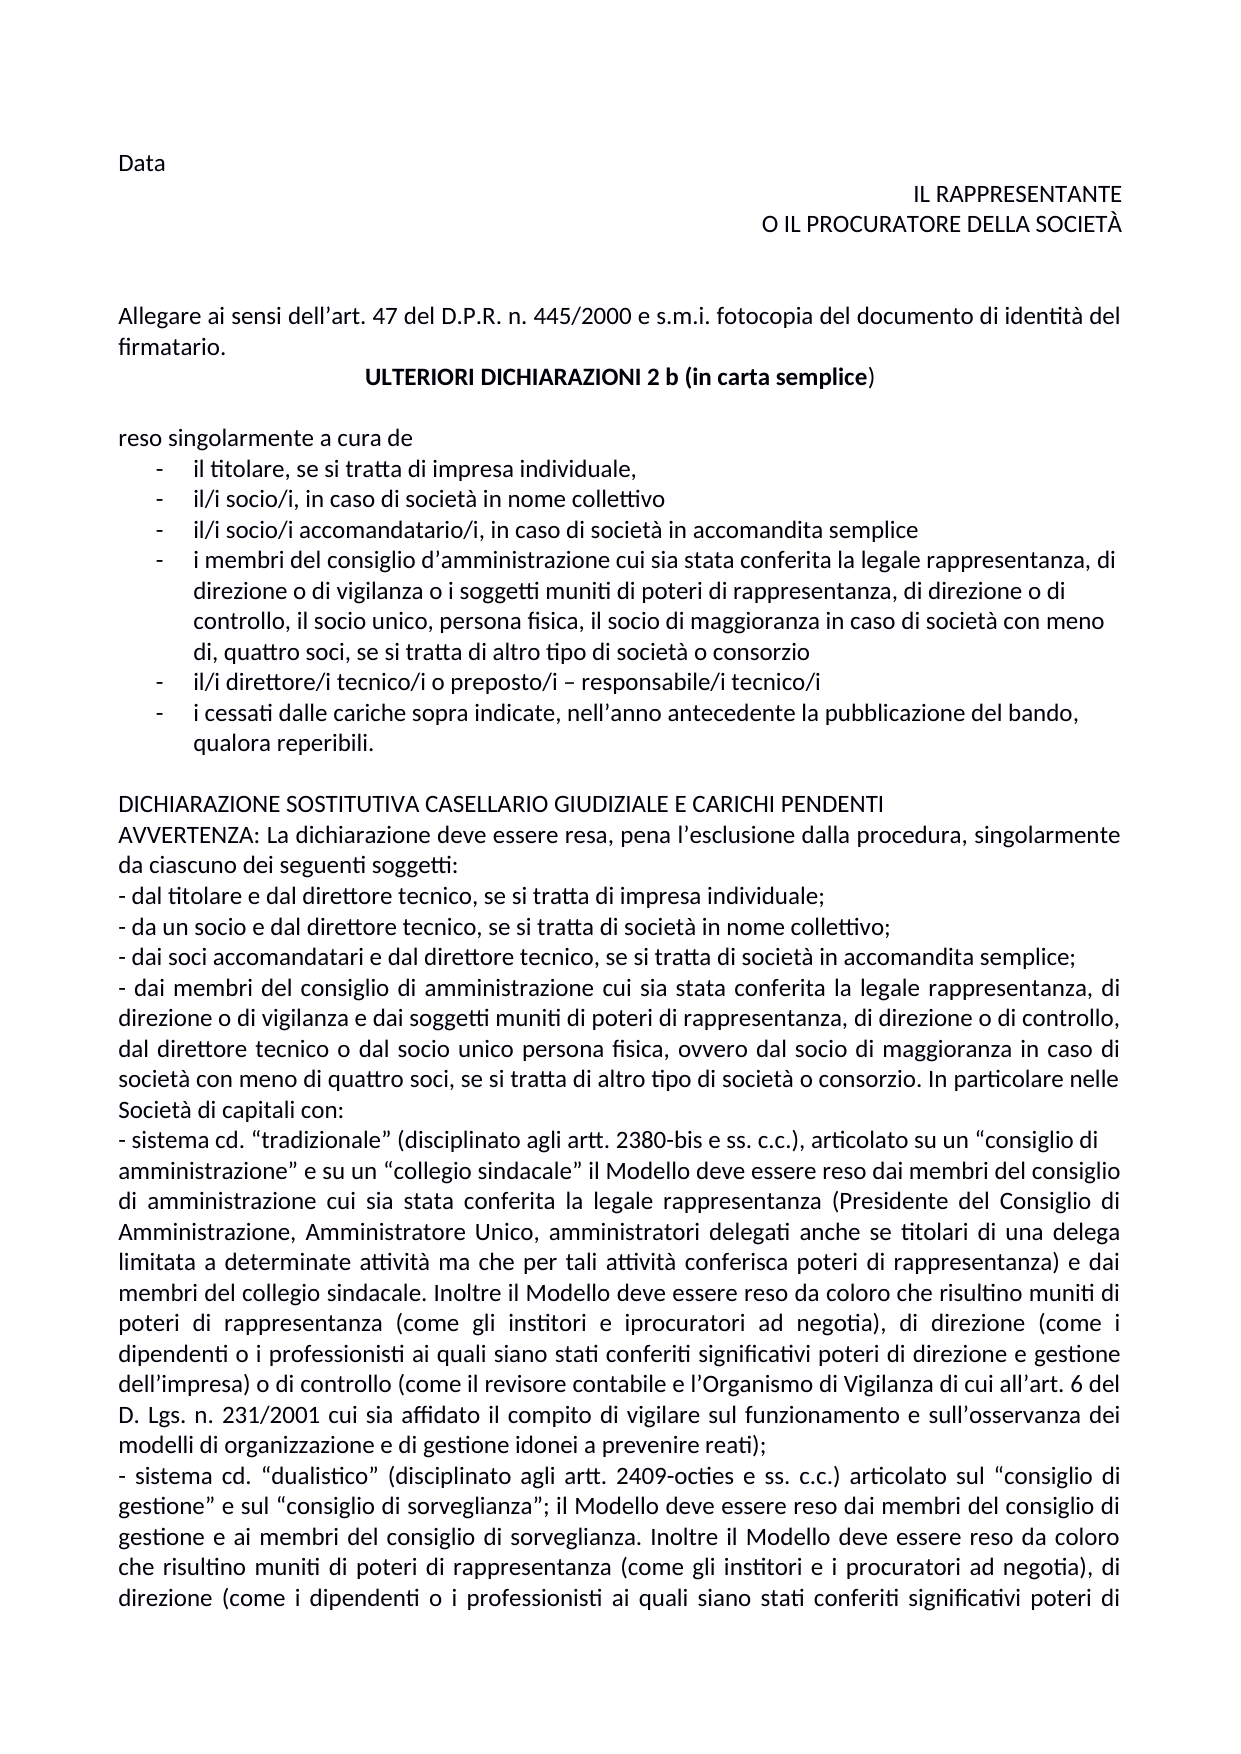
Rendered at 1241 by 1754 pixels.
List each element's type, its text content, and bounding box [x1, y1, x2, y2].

text ULTERIORI DICHIARAZIONI 2 b (in carta semplice) [118, 361, 1122, 392]
list il titolare, se si tratta di impresa individuale, [156, 453, 1122, 483]
list il/i socio/i accomandatario/i, in caso di società in accomandita semplice [156, 514, 1122, 544]
text reso singolarmente a cura de [118, 422, 1122, 453]
text IL RAPPRESENTANTE [118, 178, 1122, 209]
text - dai membri del consiglio di amministrazione cui sia stata conferita la legale rappresentanza, di direzione o di vigilanza e dai soggetti muniti di poteri di rappresentanza, di direzione o di controllo, dal direttore tecnico o dal socio unico persona fisica, ovvero dal socio di maggioranza in caso di società con meno di quattro soci, se si tratta di altro tipo di società o consorzio. In particolare nelle Società di capitali con: [118, 972, 1122, 1124]
text - dal titolare e dal direttore tecnico, se si tratta di impresa individuale; [118, 880, 1122, 911]
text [118, 1460, 1122, 1613]
text - dai soci accomandatari e dal direttore tecnico, se si tratta di società in accomandita semplice; [118, 941, 1122, 972]
list il/i socio/i, in caso di società in nome collettivo [156, 483, 1122, 514]
text - sistema cd. “tradizionale” (disciplinato agli artt. 2380-bis e ss. c.c.), articolato su un “consiglio di [118, 1124, 1122, 1155]
list il/i direttore/i tecnico/i o preposto/i – responsabile/i tecnico/i [156, 666, 1122, 697]
list i membri del consiglio d’amministrazione cui sia stata conferita la legale rappresentanza, di direzione o di vigilanza o i soggetti muniti di poteri di rappresentanza, di direzione o di controllo, il socio unico, persona fisica, il socio di maggioranza in caso di società con meno di, quattro soci, se si tratta di altro tipo di società o consorzio [156, 544, 1122, 666]
text amministrazione” e su un “collegio sindacale” il Modello deve essere reso dai membri del consiglio di amministrazione cui sia stata conferita la legale rappresentanza (Presidente del Consiglio di Amministrazione, Amministratore Unico, amministratori delegati anche se titolari di una delega limitata a determinate attività ma che per tali attività conferisca poteri di rappresentanza) e dai membri del collegio sindacale. Inoltre il Modello deve essere reso da coloro che risultino muniti di poteri di rappresentanza (come gli institori e iprocuratori ad negotia), di direzione (come i dipendenti o i professionisti ai quali siano stati conferiti significativi poteri di direzione e gestione dell’impresa) o di controllo (come il revisore contabile e l’Organismo di Vigilanza di cui all’art. 6 del D. Lgs. n. 231/2001 cui sia affidato il compito di vigilare sul funzionamento e sull’osservanza dei modelli di organizzazione e di gestione idonei a prevenire reati); [118, 1155, 1122, 1460]
text - da un socio e dal direttore tecnico, se si tratta di società in nome collettivo; [118, 911, 1122, 941]
text Allegare ai sensi dell’art. 47 del D.P.R. n. 445/2000 e s.m.i. fotocopia del documento di identità del firmatario. [118, 300, 1122, 361]
text DICHIARAZIONE SOSTITUTIVA CASELLARIO GIUDIZIALE E CARICHI PENDENTI [118, 788, 1122, 819]
text AVVERTENZA: La dichiarazione deve essere resa, pena l’esclusione dalla procedura, singolarmente da ciascuno dei seguenti soggetti: [118, 819, 1122, 880]
text O IL PROCURATORE DELLA SOCIETÀ [118, 209, 1122, 239]
list i cessati dalle cariche sopra indicate, nell’anno antecedente la pubblicazione del bando, qualora reperibili. [156, 697, 1122, 758]
text Data [118, 148, 1122, 178]
